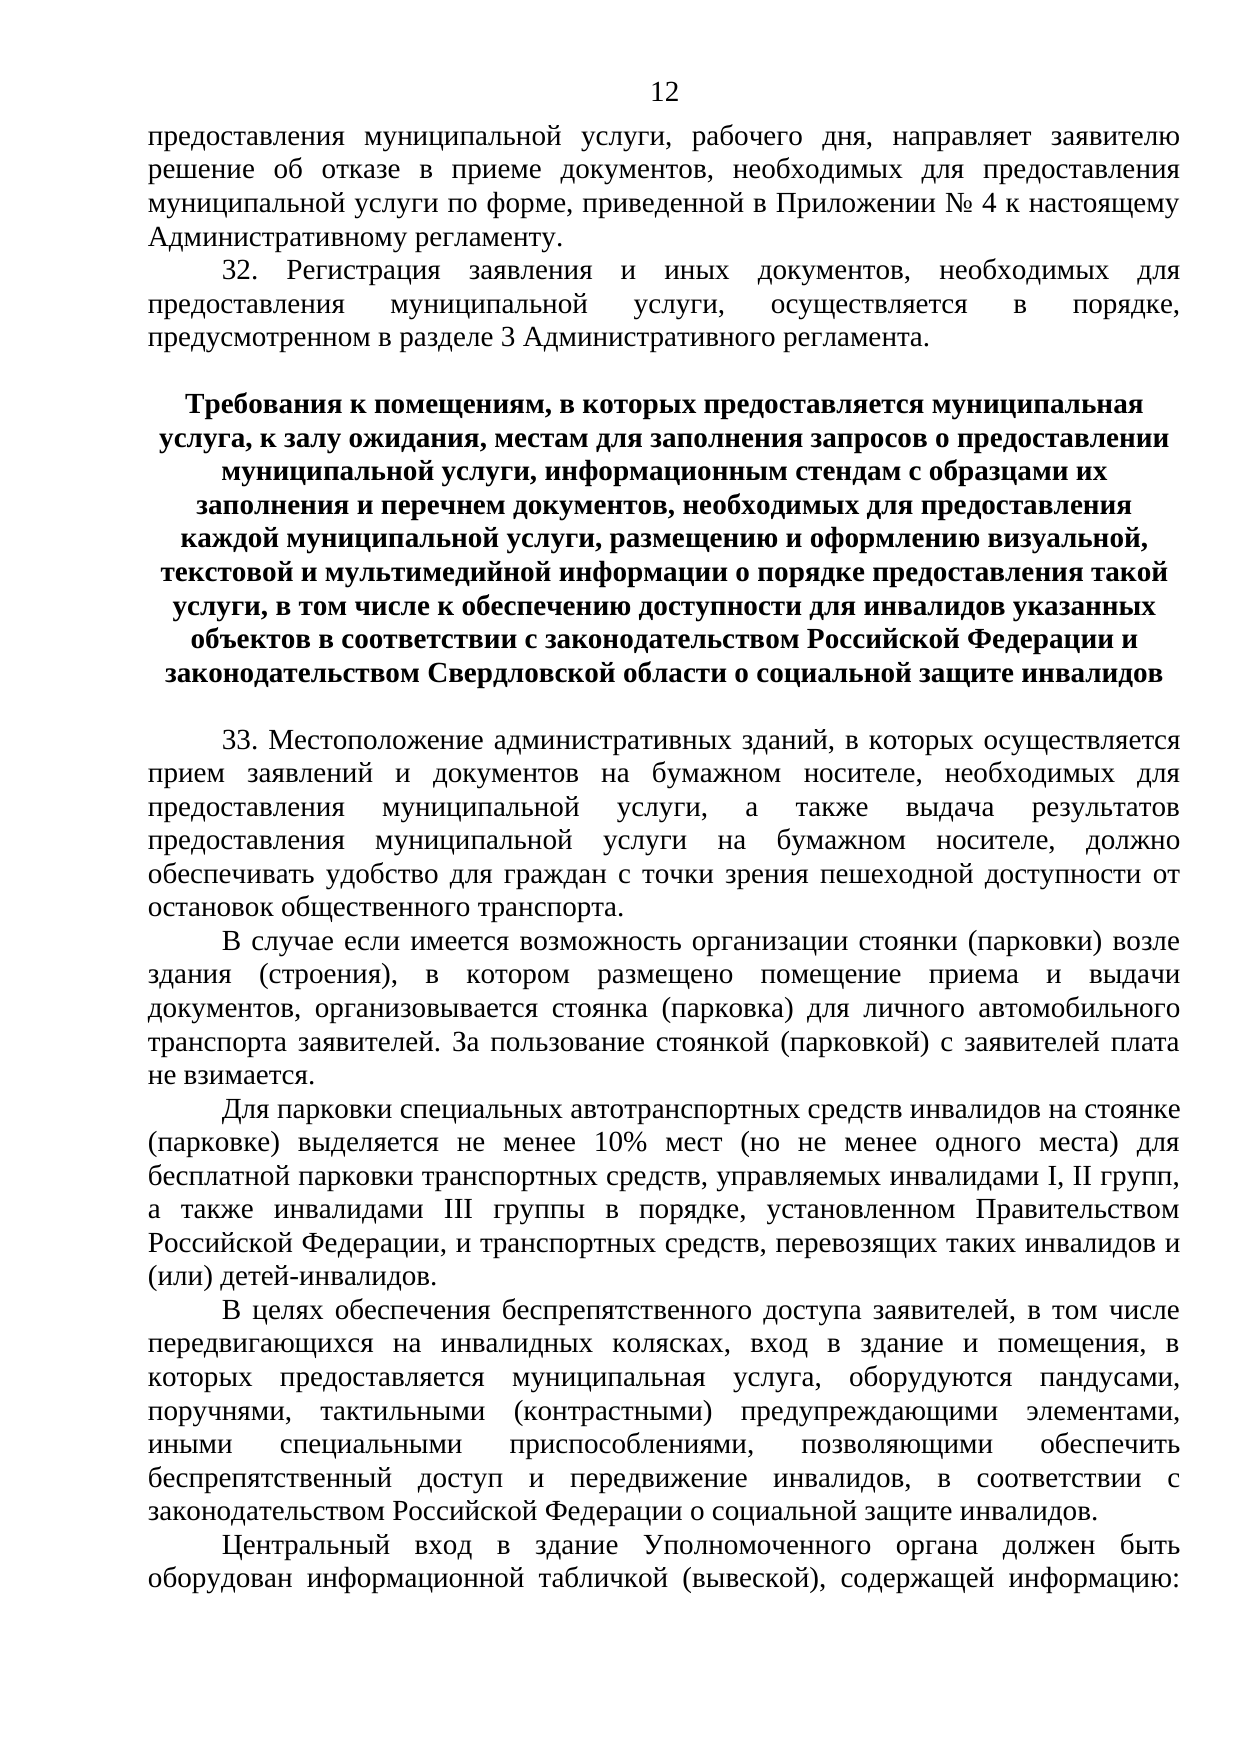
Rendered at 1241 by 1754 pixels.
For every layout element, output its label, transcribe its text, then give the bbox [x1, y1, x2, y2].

text Требования к помещениям, в которых предоставляется муниципальная услуга, к залу ожидания, местам для заполнения запросов о предоставлении муниципальной услуги, информационным стендам с образцами их заполнения и перечнем документов, необходимых для предоставления каждой муниципальной услуги, размещению и оформлению визуальной, текстовой и мультимедийной информации о порядке предоставления такой услуги, в том числе к обеспечению доступности для инвалидов указанных объектов в соответствии с законодательством Российской Федерации и законодательством Свердловской области о социальной защите инвалидов [148, 386, 1181, 688]
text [148, 118, 1181, 252]
text 32. Регистрация заявления и иных документов, необходимых для предоставления муниципальной услуги, осуществляется в порядке, предусмотренном в разделе 3 Административного регламента. [148, 252, 1181, 353]
text В случае если имеется возможность организации стоянки (парковки) возле здания (строения), в котором размещено помещение приема и выдачи документов, организовывается стоянка (парковка) для личного автомобильного транспорта заявителей. За пользование стоянкой (парковкой) с заявителей плата не взимается. [148, 923, 1181, 1091]
text 33. Местоположение административных зданий, в которых осуществляется прием заявлений и документов на бумажном носителе, необходимых для предоставления муниципальной услуги, а также выдача результатов предоставления муниципальной услуги на бумажном носителе, должно обеспечивать удобство для граждан с точки зрения пешеходной доступности от остановок общественного транспорта. [148, 722, 1181, 923]
text Для парковки специальных автотранспортных средств инвалидов на стоянке (парковке) выделяется не менее 10% мест (но не менее одного места) для бесплатной парковки транспортных средств, управляемых инвалидами I, II групп, а также инвалидами III группы в порядке, установленном Правительством Российской Федерации, и транспортных средств, перевозящих таких инвалидов и (или) детей-инвалидов. [148, 1091, 1181, 1292]
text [148, 1527, 1181, 1594]
text В целях обеспечения беспрепятственного доступа заявителей, в том числе передвигающихся на инвалидных колясках, вход в здание и помещения, в которых предоставляется муниципальная услуга, оборудуются пандусами, поручнями, тактильными (контрастными) предупреждающими элементами, иными специальными приспособлениями, позволяющими обеспечить беспрепятственный доступ и передвижение инвалидов, в соответствии с законодательством Российской Федерации о социальной защите инвалидов. [148, 1292, 1181, 1527]
